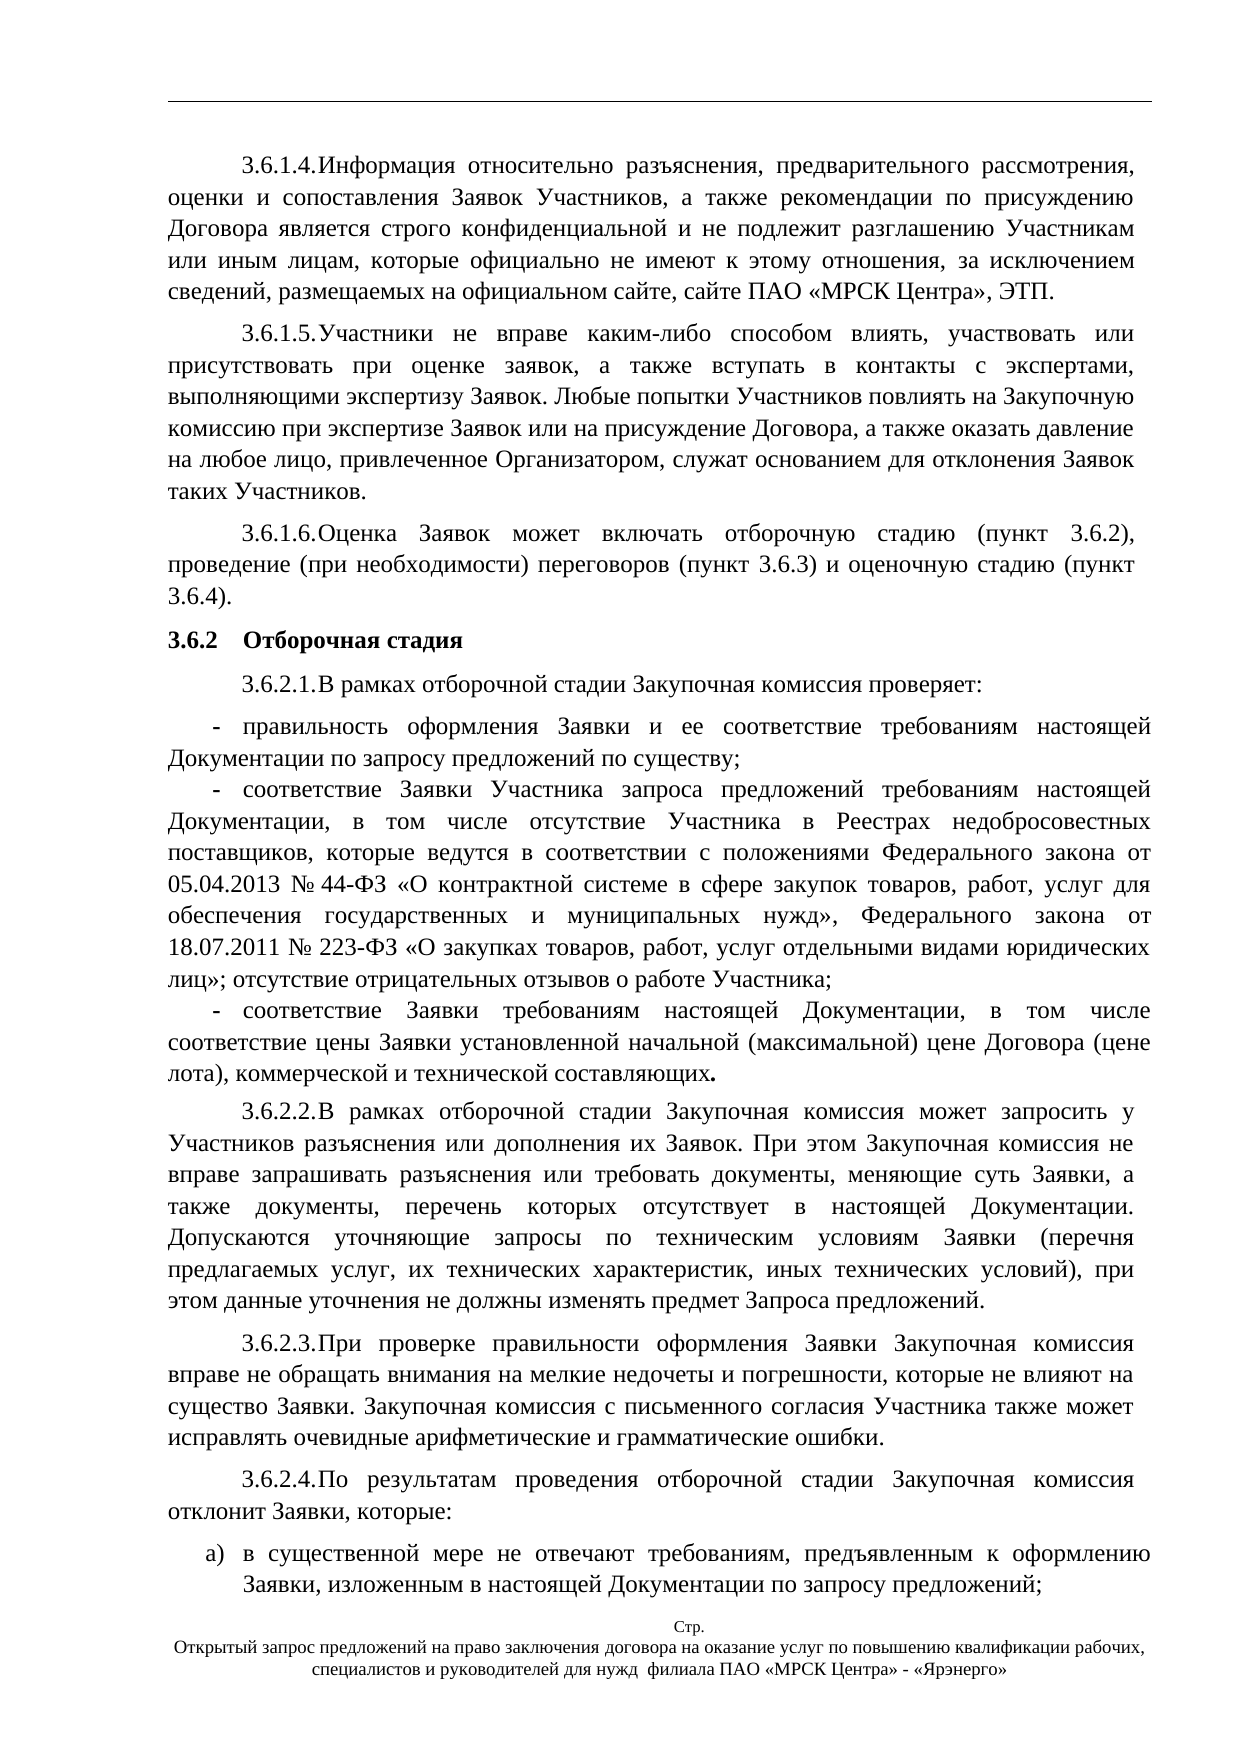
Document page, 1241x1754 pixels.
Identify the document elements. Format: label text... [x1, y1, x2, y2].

subtitle Отборочная стадия [168, 625, 1152, 654]
list в существенной мере не отвечают требованиям, предъявленным к оформлению Заявки, изложенным в настоящей Документации по запросу предложений; [205, 1538, 1152, 1598]
list соответствие Заявки требованиям настоящей Документации, в том числе соответствие цены Заявки установленной начальной (максимальной) цене Договора (цене лота), коммерческой и технической составляющих. [168, 995, 1152, 1087]
list При проверке правильности оформления Заявки Закупочная комиссия вправе не обращать внимания на мелкие недочеты и погрешности, которые не влияют на существо Заявки. Закупочная комиссия с письменного согласия Участника также может исправлять очевидные арифметические и грамматические ошибки. [168, 1328, 1135, 1451]
list По результатам проведения отборочной стадии Закупочная комиссия отклонит Заявки, которые: [168, 1464, 1135, 1524]
list Информация относительно разъяснения, предварительного рассмотрения, оценки и сопоставления Заявок Участников, а также рекомендации по присуждению Договора является строго конфиденциальной и не подлежит разглашению Участникам или иным лицам, которые официально не имеют к этому отношения, за исключением сведений, размещаемых на официальном сайте, сайте ПАО «МРСК Центра», ЭТП. [168, 150, 1135, 305]
list В рамках отборочной стадии Закупочная комиссия проверяет: [168, 669, 1135, 698]
list правильность оформления Заявки и ее соответствие требованиям настоящей Документации по запросу предложений по существу; [168, 711, 1152, 772]
list Оценка Заявок может включать отборочную стадию (пункт 3.6.2), проведение (при необходимости) переговоров (пункт 3.6.3) и оценочную стадию (пункт 3.6.4). [168, 518, 1135, 610]
list В рамках отборочной стадии Закупочная комиссия может запросить у Участников разъяснения или дополнения их Заявок. При этом Закупочная комиссия не вправе запрашивать разъяснения или требовать документы, меняющие суть Заявки, а также документы, перечень которых отсутствует в настоящей Документации. Допускаются уточняющие запросы по техническим условиям Заявки (перечня предлагаемых услуг, их технических характеристик, иных технических условий), при этом данные уточнения не должны изменять предмет Запроса предложений. [168, 1096, 1135, 1314]
list Участники не вправе каким-либо способом влиять, участвовать или присутствовать при оценке заявок, а также вступать в контакты с экспертами, выполняющими экспертизу Заявок. Любые попытки Участников повлиять на Закупочную комиссию при экспертизе Заявок или на присуждение Договора, а также оказать давление на любое лицо, привлеченное Организатором, служат основанием для отклонения Заявок таких Участников. [168, 318, 1135, 505]
list соответствие Заявки Участника запроса предложений требованиям настоящей Документации, в том числе отсутствие Участника в Реестрах недобросовестных поставщиков, которые ведутся в соответствии с положениями Федерального закона от 05.04.2013 № 44-ФЗ «О контрактной системе в сфере закупок товаров, работ, услуг для обеспечения государственных и муниципальных нужд», Федерального закона от 18.07.2011 № 223-ФЗ «О закупках товаров, работ, услуг отдельными видами юридических лиц»; отсутствие отрицательных отзывов о работе Участника; [168, 774, 1152, 992]
